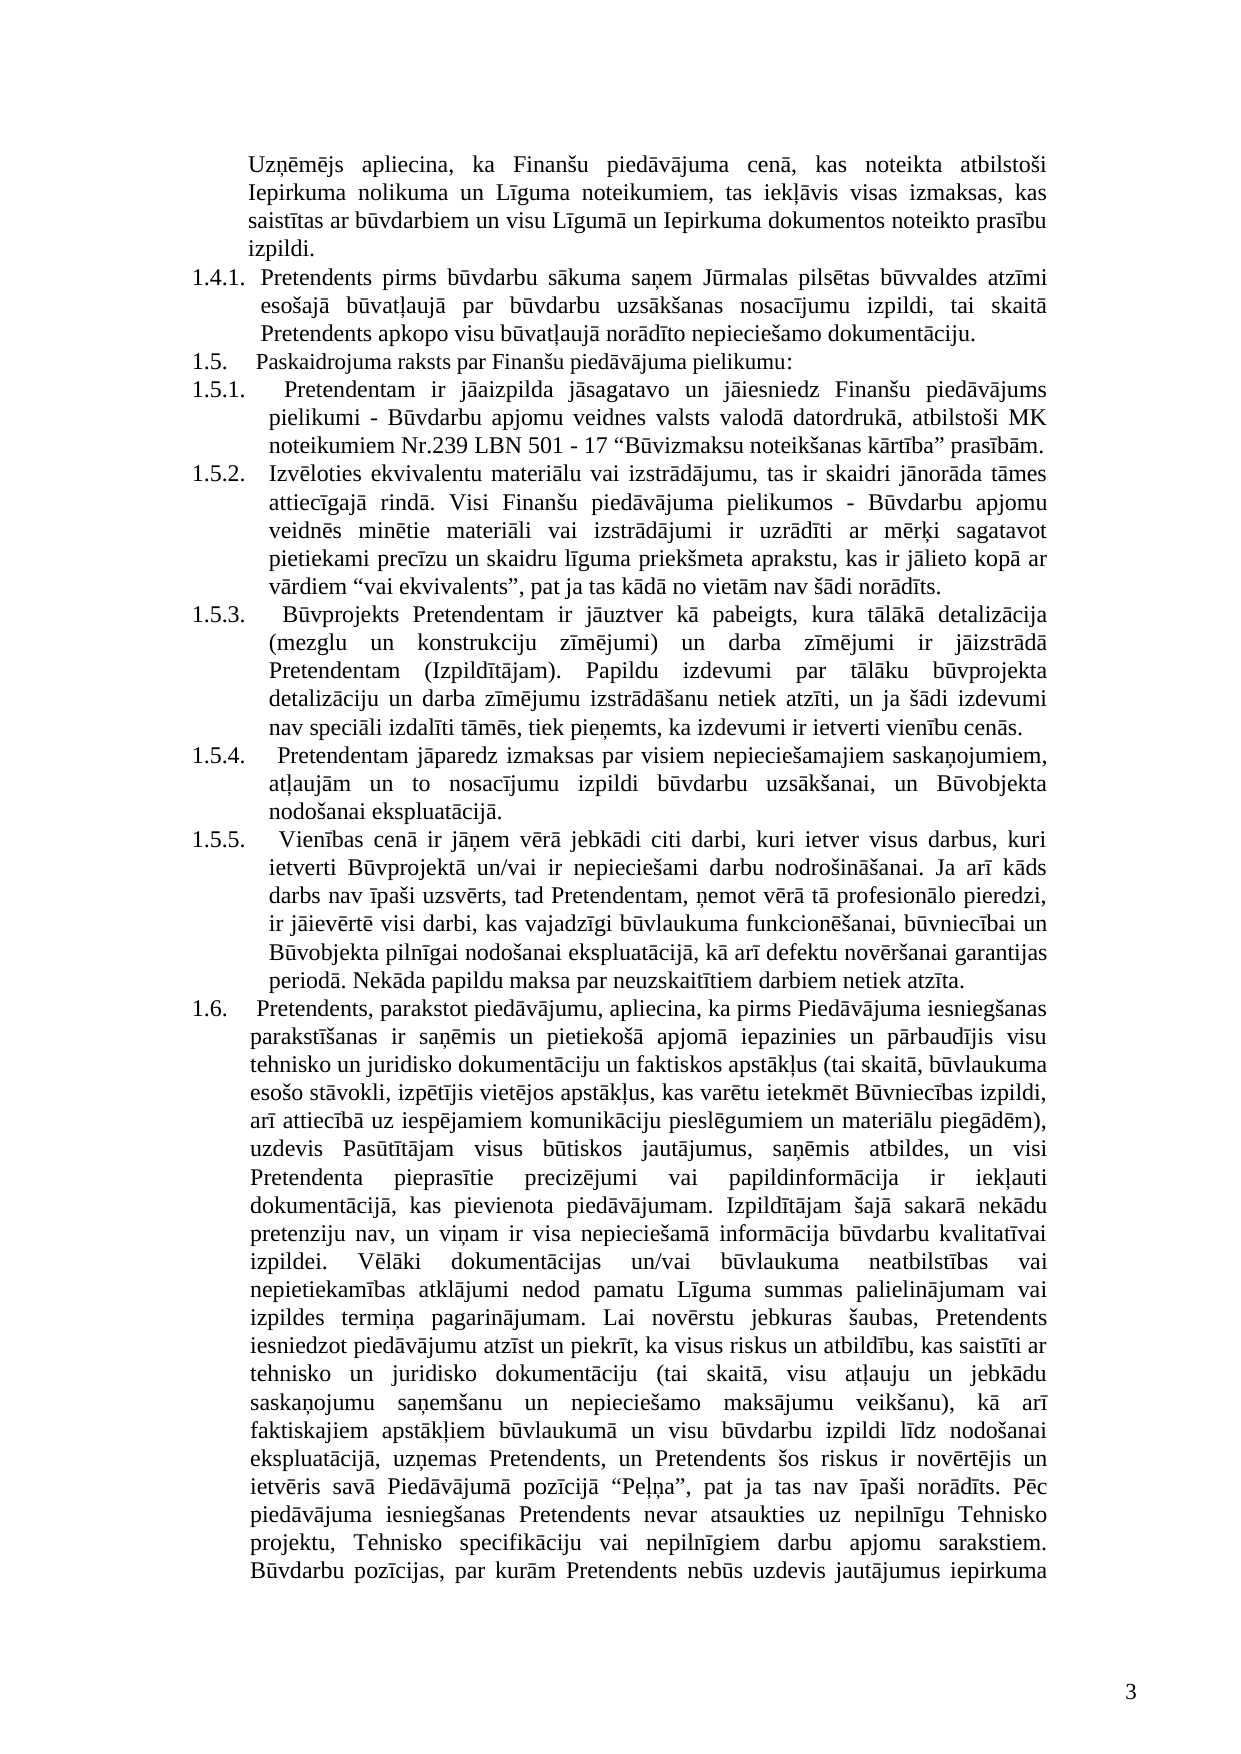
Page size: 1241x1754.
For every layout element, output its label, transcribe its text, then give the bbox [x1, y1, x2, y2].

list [192, 994, 1048, 1584]
list Paskaidrojuma raksts par Finanšu piedāvājuma pielikumu: [192, 347, 1048, 375]
list Būvprojekts Pretendentam ir jāuztver kā pabeigts, kura tālākā detalizācija (mezglu un konstrukciju zīmējumi) un darba zīmējumi ir jāizstrādā Pretendentam (Izpildītājam). Papildu izdevumi par tālāku būvprojekta detalizāciju un darba zīmējumu izstrādāšanu netiek atzīti, un ja šādi izdevumi nav speciāli izdalīti tāmēs, tiek pieņemts, ka izdevumi ir ietverti vienību cenās. [192, 600, 1048, 741]
list Pretendentam ir jāaizpilda jāsagatavo un jāiesniedz Finanšu piedāvājums pielikumi - Būvdarbu apjomu veidnes valsts valodā datordrukā, atbilstoši MK noteikumiem Nr.239 LBN 501 - 17 “Būvizmaksu noteikšanas kārtība” prasībām. [192, 375, 1048, 459]
list Pretendents pirms būvdarbu sākuma saņem Jūrmalas pilsētas būvvaldes atzīmi esošajā būvatļaujā par būvdarbu uzsākšanas nosacījumu izpildi, tai skaitā Pretendents apkopo visu būvatļaujā norādīto nepieciešamo dokumentāciju. [192, 262, 1048, 347]
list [192, 150, 1048, 262]
list Izvēloties ekvivalentu materiālu vai izstrādājumu, tas ir skaidri jānorāda tāmes attiecīgajā rindā. Visi Finanšu piedāvājuma pielikumos - Būvdarbu apjomu veidnēs minētie materiāli vai izstrādājumi ir uzrādīti ar mērķi sagatavot pietiekami precīzu un skaidru līguma priekšmeta aprakstu, kas ir jālieto kopā ar vārdiem “vai ekvivalents”, pat ja tas kādā no vietām nav šādi norādīts. [192, 459, 1048, 600]
list Vienības cenā ir jāņem vērā jebkādi citi darbi, kuri ietver visus darbus, kuri ietverti Būvprojektā un/vai ir nepieciešami darbu nodrošināšanai. Ja arī kāds darbs nav īpaši uzsvērts, tad Pretendentam, ņemot vērā tā profesionālo pieredzi, ir jāievērtē visi darbi, kas vajadzīgi būvlaukuma funkcionēšanai, būvniecībai un Būvobjekta pilnīgai nodošanai ekspluatācijā, kā arī defektu novēršanai garantijas periodā. Nekāda papildu maksa par neuzskaitītiem darbiem netiek atzīta. [192, 825, 1048, 994]
list Pretendentam jāparedz izmaksas par visiem nepieciešamajiem saskaņojumiem, atļaujām un to nosacījumu izpildi būvdarbu uzsākšanai, un Būvobjekta nodošanai ekspluatācijā. [192, 741, 1048, 825]
